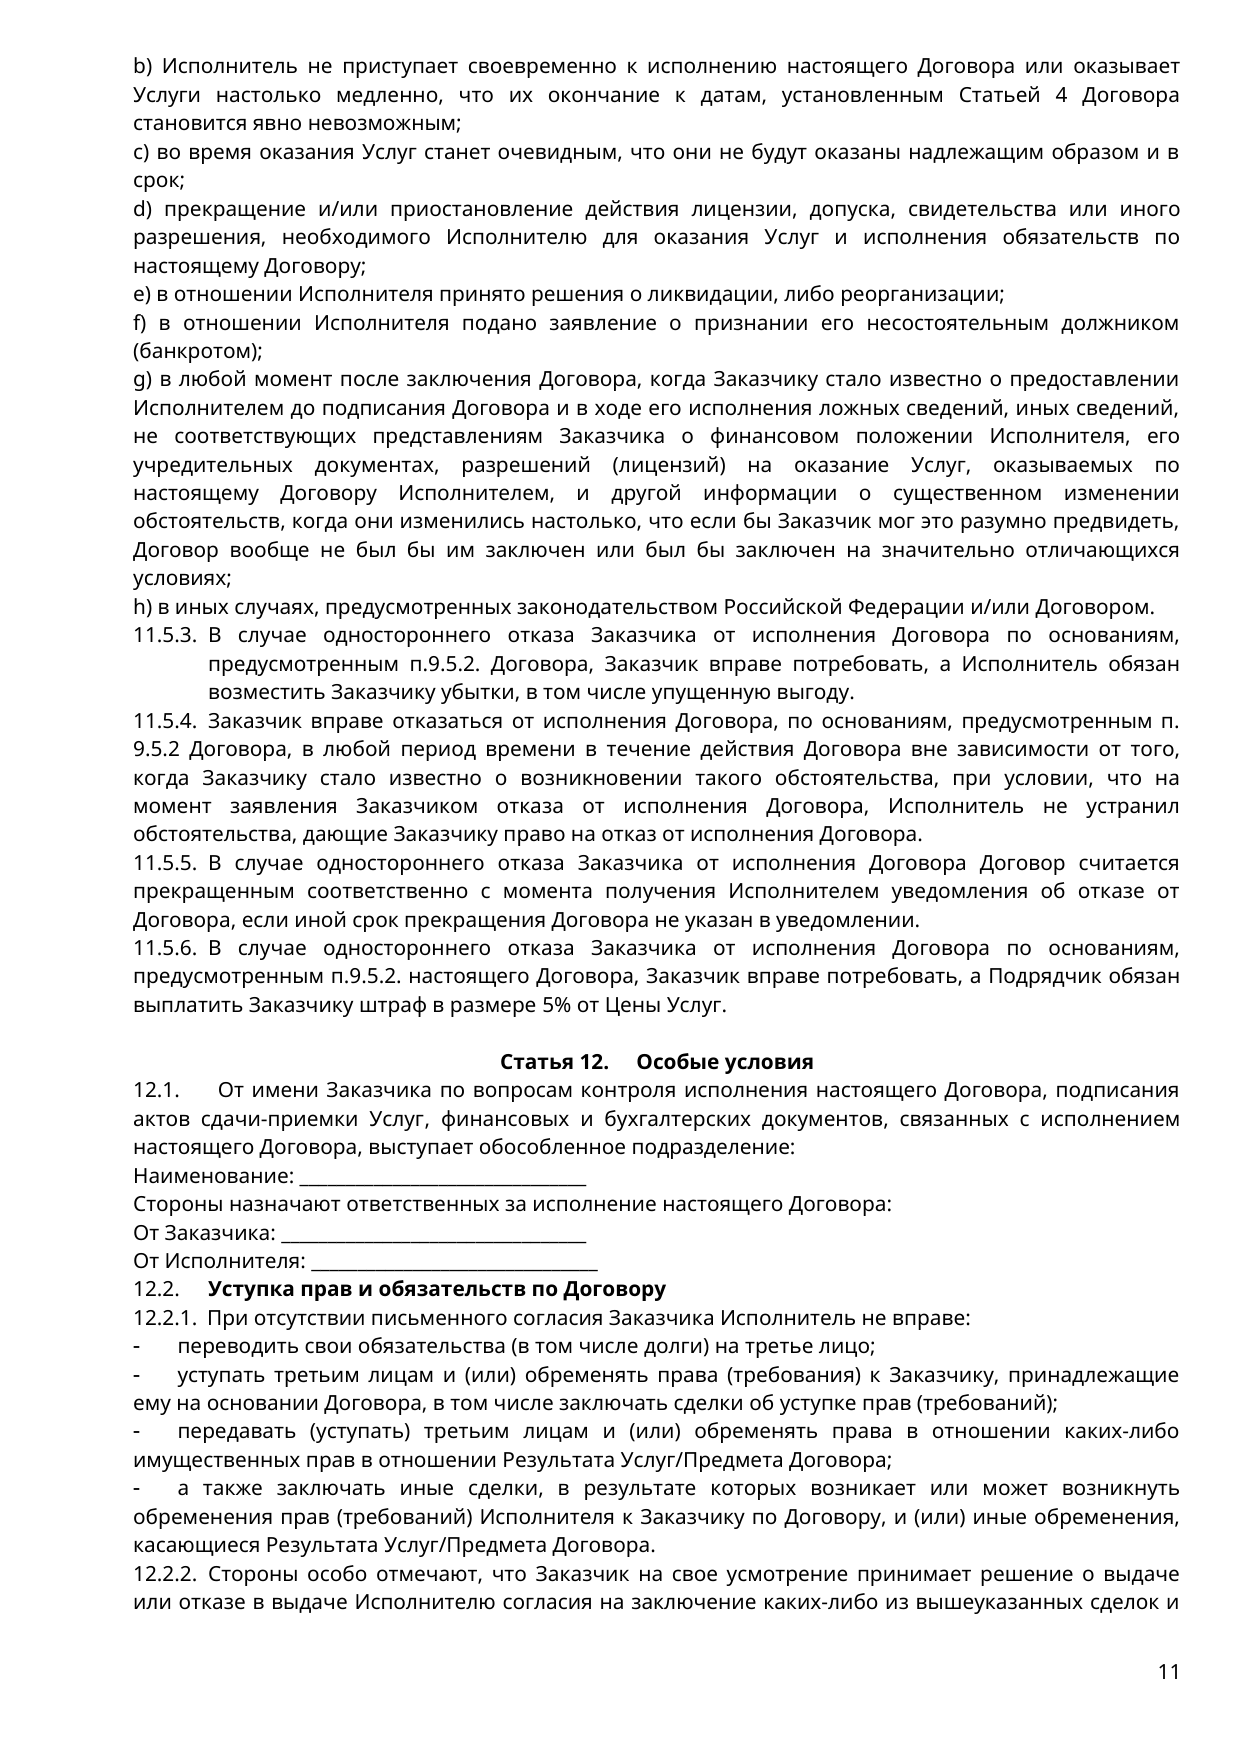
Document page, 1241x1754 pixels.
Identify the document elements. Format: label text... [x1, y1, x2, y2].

list передавать (уступать) третьим лицам и (или) обременять права в отношении каких-либо имущественных прав в отношении Результата Услуг/Предмета Договора; [133, 1417, 1181, 1473]
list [133, 1559, 1181, 1616]
list Заказчик вправе отказаться от исполнения Договора, по основаниям, предусмотренным п. 9.5.2 Договора, в любой период времени в течение действия Договора вне зависимости от того, когда Заказчику стало известно о возникновении такого обстоятельства, при условии, что на момент заявления Заказчиком отказа от исполнения Договора, Исполнитель не устранил обстоятельства, дающие Заказчику право на отказ от исполнения Договора. [133, 706, 1181, 848]
text g) в любой момент после заключения Договора, когда Заказчику стало известно о предоставлении Исполнителем до подписания Договора и в ходе его исполнения ложных сведений, иных сведений, не соответствующих представлениям Заказчика о финансовом положении Исполнителя, его учредительных документах, разрешений (лицензий) на оказание Услуг, оказываемых по настоящему Договору Исполнителем, и другой информации о существенном изменении обстоятельств, когда они изменились настолько, что если бы Заказчик мог это разумно предвидеть, Договор вообще не был бы им заключен или был бы заключен на значительно отличающихся условиях; [133, 364, 1181, 592]
text Наименование: _______________________________ [133, 1161, 1181, 1189]
list а также заключать иные сделки, в результате которых возникает или может возникнуть обременения прав (требований) Исполнителя к Заказчику по Договору, и (или) иные обременения, касающиеся Результата Услуг/Предмета Договора. [133, 1473, 1181, 1559]
text От Заказчика: _________________________________ [133, 1218, 1181, 1246]
list В случае одностороннего отказа Заказчика от исполнения Договора по основаниям, предусмотренным п.9.5.2. настоящего Договора, Заказчик вправе потребовать, а Подрядчик обязан выплатить Заказчику штраф в размере 5% от Цены Услуг. [133, 933, 1181, 1018]
list уступать третьим лицам и (или) обременять права (требования) к Заказчику, принадлежащие ему на основании Договора, в том числе заключать сделки об уступке прав (требований); [133, 1360, 1181, 1417]
text Стороны назначают ответственных за исполнение настоящего Договора: [133, 1189, 1181, 1218]
text b) Исполнитель не приступает своевременно к исполнению настоящего Договора или оказывает Услуги настолько медленно, что их окончание к датам, установленным Статьей 4 Договора становится явно невозможным; [133, 52, 1181, 137]
text Статья 12. Особые условия [133, 1047, 1181, 1075]
text d) прекращение и/или приостановление действия лицензии, допуска, свидетельства или иного разрешения, необходимого Исполнителю для оказания Услуг и исполнения обязательств по настоящему Договору; [133, 194, 1181, 279]
text 12.1. От имени Заказчика по вопросам контроля исполнения настоящего Договора, подписания актов сдачи-приемки Услуг, финансовых и бухгалтерских документов, связанных с исполнением настоящего Договора, выступает обособленное подразделение: [133, 1075, 1181, 1161]
list В случае одностороннего отказа Заказчика от исполнения Договора по основаниям, предусмотренным п.9.5.2. Договора, Заказчик вправе потребовать, а Исполнитель обязан возместить Заказчику убытки, в том числе упущенную выгоду. [133, 620, 1181, 706]
list переводить свои обязательства (в том числе долги) на третье лицо; [133, 1331, 1181, 1360]
text h) в иных случаях, предусмотренных законодательством Российской Федерации и/или Договором. [133, 592, 1181, 620]
text e) в отношении Исполнителя принято решения о ликвидации, либо реорганизации; [133, 279, 1181, 308]
list При отсутствии письменного согласия Заказчика Исполнитель не вправе: [133, 1303, 1181, 1331]
text c) во время оказания Услуг станет очевидным, что они не будут оказаны надлежащим образом и в срок; [133, 137, 1181, 194]
list В случае одностороннего отказа Заказчика от исполнения Договора Договор считается прекращенным соответственно с момента получения Исполнителем уведомления об отказе от Договора, если иной срок прекращения Договора не указан в уведомлении. [133, 848, 1181, 933]
list Уступка прав и обязательств по Договору [133, 1274, 1181, 1303]
text От Исполнителя: _______________________________ [133, 1246, 1181, 1274]
text f) в отношении Исполнителя подано заявление о признании его несостоятельным должником (банкротом); [133, 308, 1181, 364]
